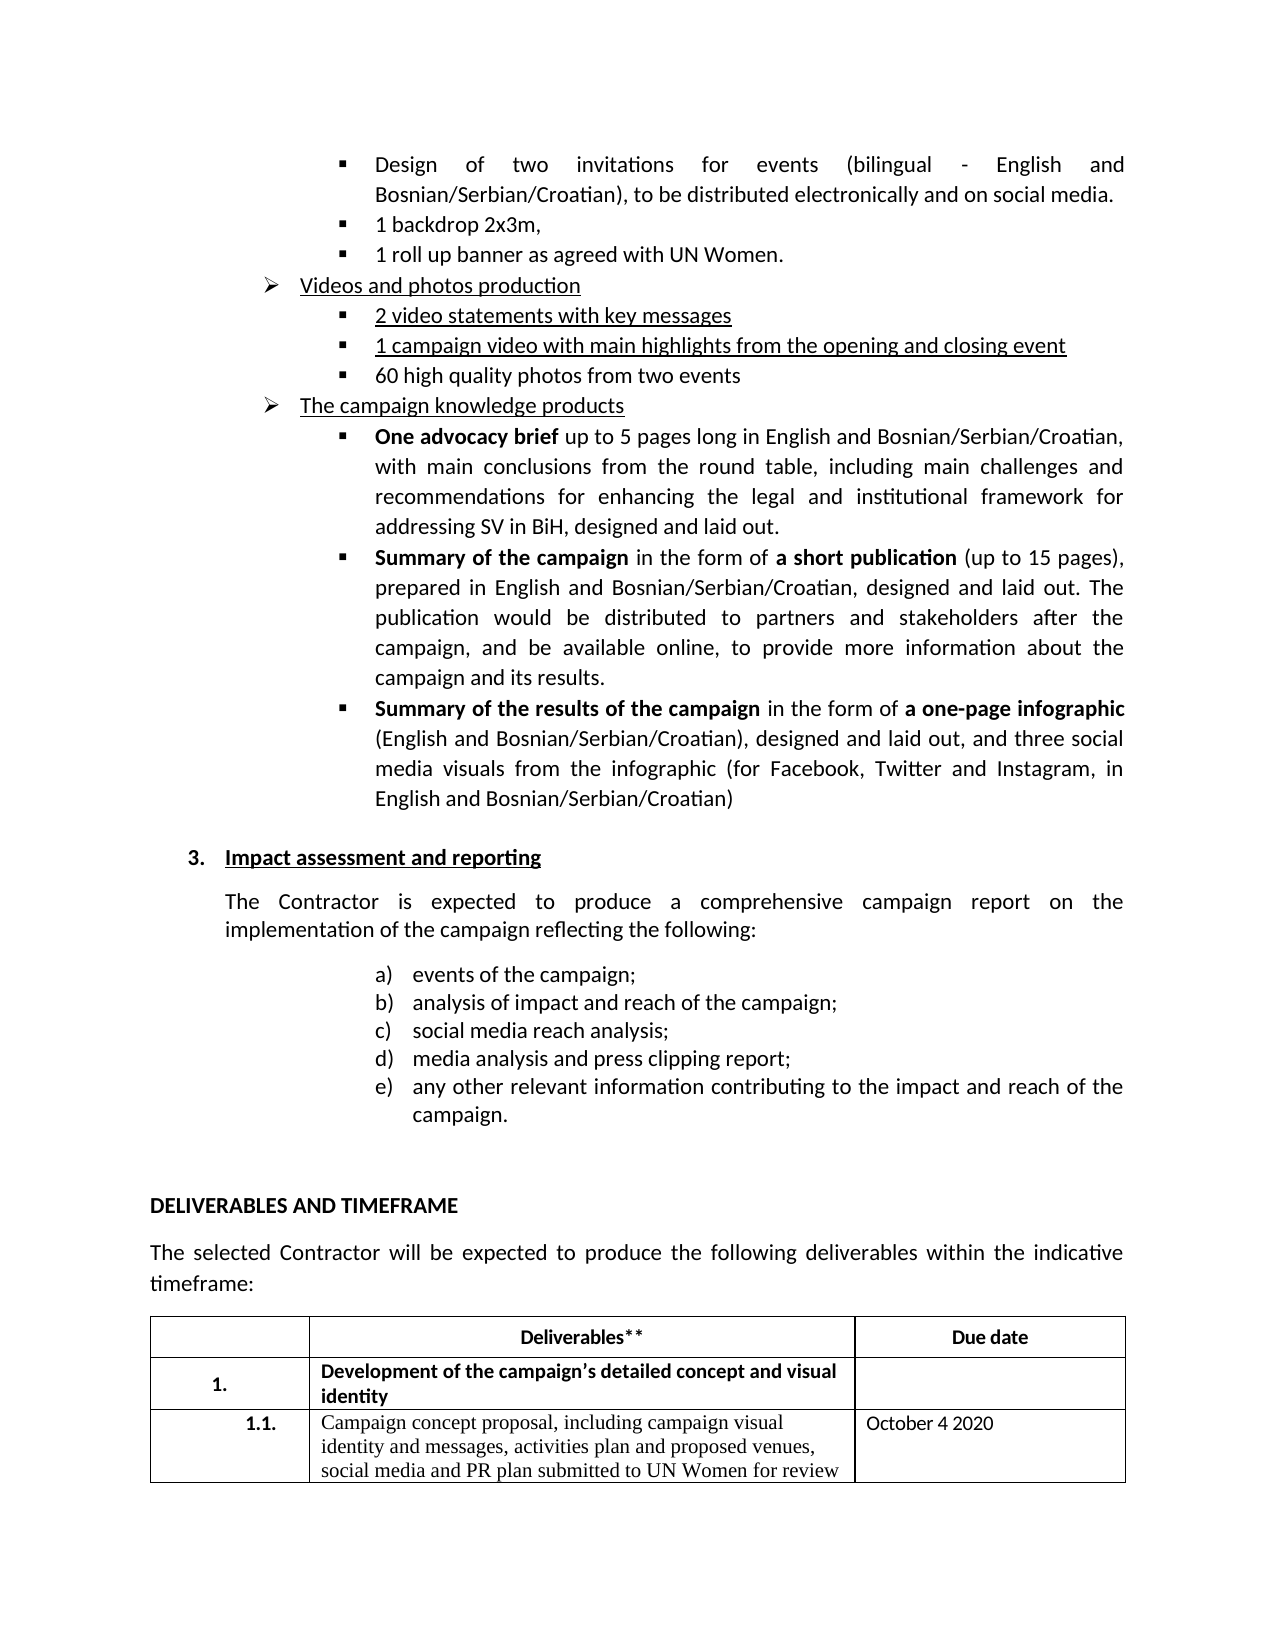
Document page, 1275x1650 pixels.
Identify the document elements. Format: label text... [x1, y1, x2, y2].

table_cell [151, 1410, 309, 1482]
list Design of two invitations for events (bilingual - English and Bosnian/Serbian/Croatian), to be distributed electronically and on social media. [337, 150, 1125, 208]
list Impact assessment and reporting [187, 843, 1125, 871]
list 60 high quality photos from two events [337, 361, 1125, 389]
list Summary of the campaign in the form of a short publication (up to 15 pages), prepared in English and Bosnian/Serbian/Croatian, designed and laid out. The publication would be distributed to partners and stakeholders after the campaign, and be available online, to provide more information about the campaign and its results. [337, 543, 1125, 692]
text The selected Contractor will be expected to produce the following deliverables within the indicative timeframe: [150, 1238, 1125, 1297]
list One advocacy brief up to 5 pages long in English and Bosnian/Serbian/Croatian, with main conclusions from the round table, including main challenges and recommendations for enhancing the legal and institutional framework for addressing SV in BiH, designed and laid out. [337, 422, 1125, 541]
table_cell Development of the campaign’s detailed concept and visual identity [310, 1358, 854, 1409]
list any other relevant information contributing to the impact and reach of the campaign. [375, 1072, 1125, 1128]
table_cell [310, 1410, 854, 1482]
list social media reach analysis; [375, 1016, 1125, 1044]
list media analysis and press clipping report; [375, 1044, 1125, 1072]
list 1 campaign video with main highlights from the opening and closing event [337, 331, 1125, 359]
list The campaign knowledge products [262, 392, 1125, 420]
table_cell [856, 1358, 1125, 1409]
text The Contractor is expected to produce a comprehensive campaign report on the implementation of the campaign reflecting the following: [225, 887, 1125, 943]
list 1 roll up banner as agreed with UN Women. [337, 241, 1125, 269]
list Videos and photos production [262, 271, 1125, 299]
table_header [151, 1317, 309, 1357]
table_header Deliverables** [310, 1317, 854, 1357]
table_header Due date [856, 1317, 1125, 1357]
table_cell [151, 1358, 309, 1409]
list analysis of impact and reach of the campaign; [375, 988, 1125, 1016]
table_cell October 4 2020 [856, 1410, 1125, 1482]
list Summary of the results of the campaign in the form of a one-page infographic (English and Bosnian/Serbian/Croatian), designed and laid out, and three social media visuals from the infographic (for Facebook, Twitter and Instagram, in English and Bosnian/Serbian/Croatian) [337, 694, 1125, 812]
list events of the campaign; [375, 960, 1125, 988]
list 1 backdrop 2x3m, [337, 210, 1125, 238]
list 2 video statements with key messages [337, 301, 1125, 329]
text DELIVERABLES AND TIMEFRAME [150, 1192, 1125, 1220]
